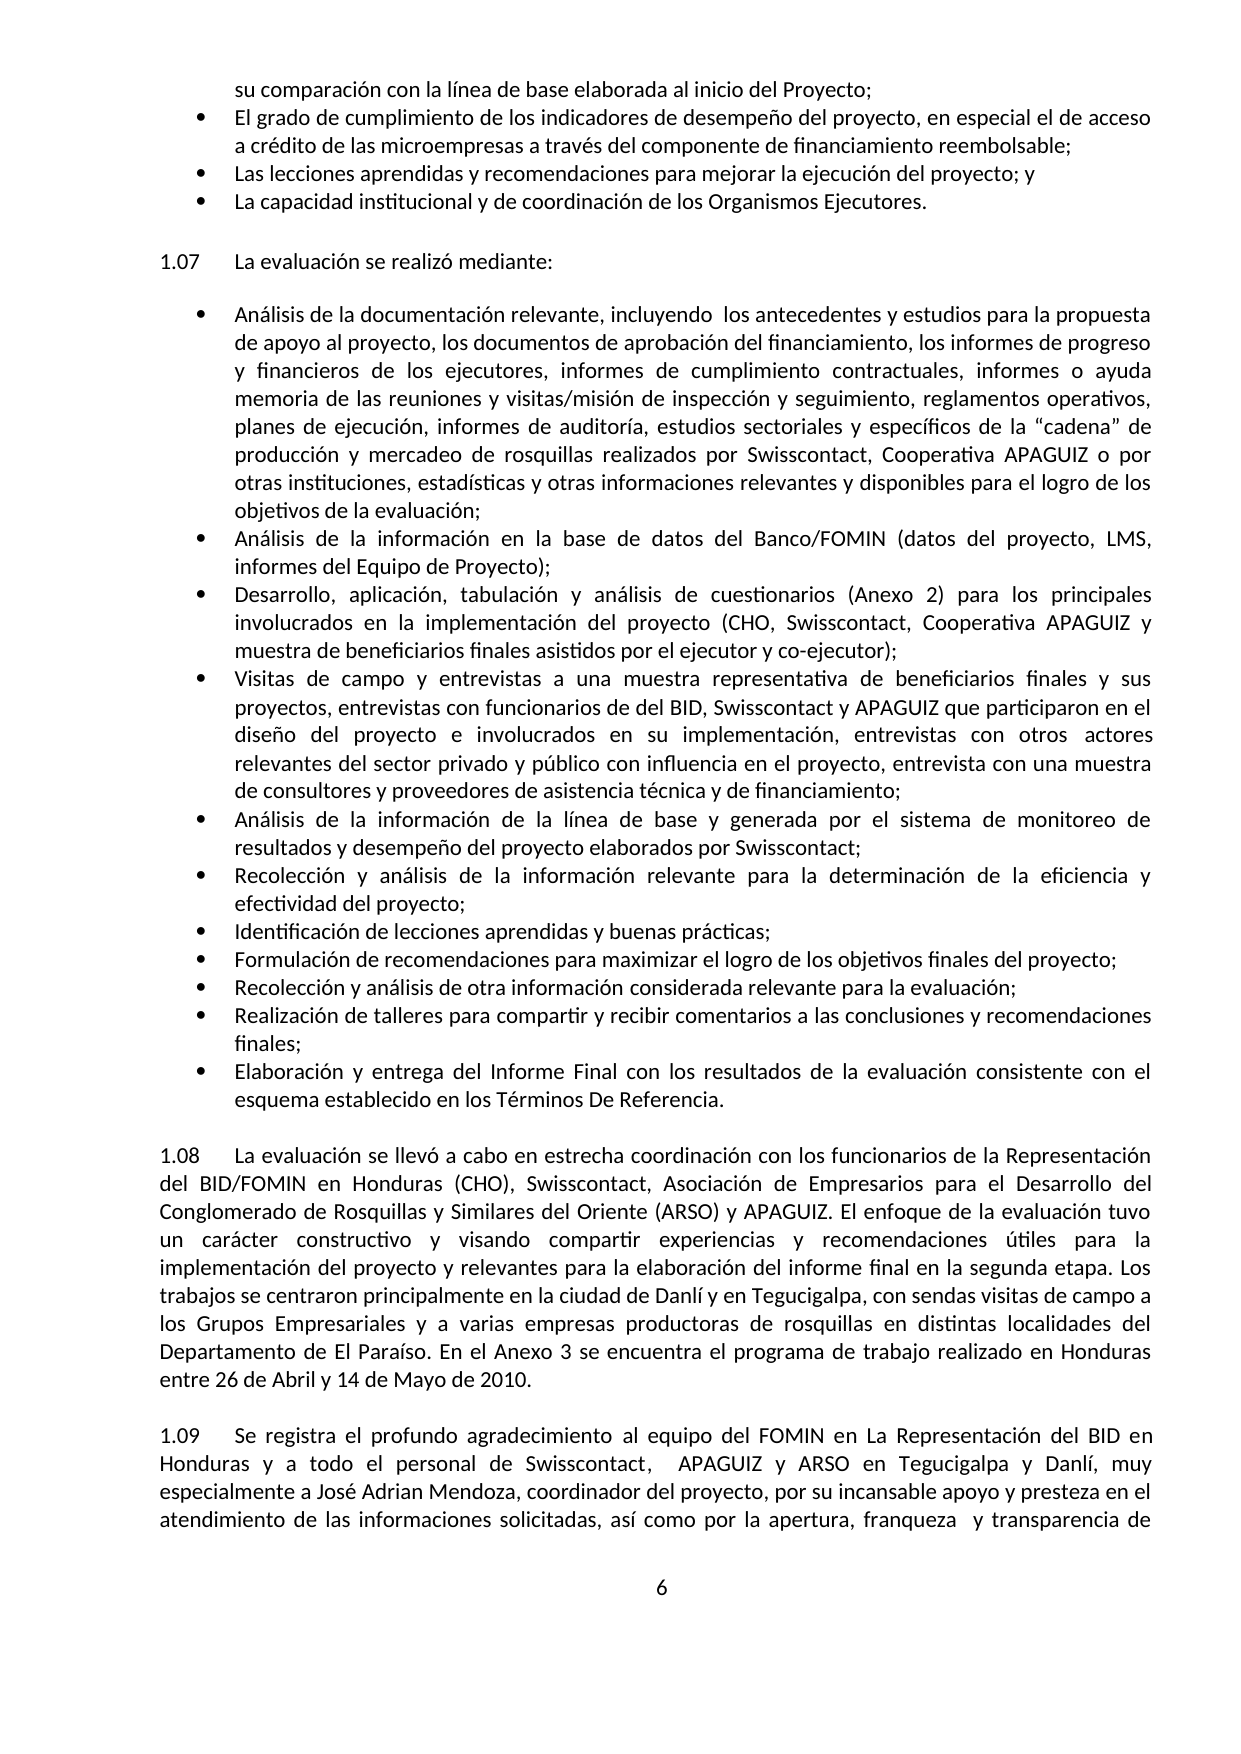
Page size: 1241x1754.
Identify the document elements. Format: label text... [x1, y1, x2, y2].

list Recolección y análisis de la información relevante para la determinación de la eficiencia y efectividad del proyecto; [197, 861, 1153, 917]
text 1.07 La evaluación se realizó mediante: [159, 247, 1153, 275]
list Elaboración y entrega del Informe Final con los resultados de la evaluación consistente con el esquema establecido en los Términos De Referencia. [197, 1057, 1153, 1113]
list Análisis de la información de la línea de base y generada por el sistema de monitoreo de resultados y desempeño del proyecto elaborados por Swisscontact; [197, 805, 1153, 861]
list Análisis de la información en la base de datos del Banco/FOMIN (datos del proyecto, LMS, informes del Equipo de Proyecto); [197, 524, 1153, 581]
list Recolección y análisis de otra información considerada relevante para la evaluación; [197, 973, 1153, 1001]
list Las lecciones aprendidas y recomendaciones para mejorar la ejecución del proyecto; y [197, 159, 1153, 187]
list Realización de talleres para compartir y recibir comentarios a las conclusiones y recomendaciones finales; [197, 1001, 1153, 1057]
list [197, 75, 1153, 103]
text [159, 1421, 1153, 1533]
list Identificación de lecciones aprendidas y buenas prácticas; [197, 917, 1153, 945]
list Formulación de recomendaciones para maximizar el logro de los objetivos finales del proyecto; [197, 945, 1153, 973]
list El grado de cumplimiento de los indicadores de desempeño del proyecto, en especial el de acceso a crédito de las microempresas a través del componente de financiamiento reembolsable; [197, 103, 1153, 159]
list Análisis de la documentación relevante, incluyendo los antecedentes y estudios para la propuesta de apoyo al proyecto, los documentos de aprobación del financiamiento, los informes de progreso y financieros de los ejecutores, informes de cumplimiento contractuales, informes o ayuda memoria de las reuniones y visitas/misión de inspección y seguimiento, reglamentos operativos, planes de ejecución, informes de auditoría, estudios sectoriales y específicos de la “cadena” de producción y mercadeo de rosquillas realizados por Swisscontact, Cooperativa APAGUIZ o por otras instituciones, estadísticas y otras informaciones relevantes y disponibles para el logro de los objetivos de la evaluación; [197, 300, 1153, 524]
list La capacidad institucional y de coordinación de los Organismos Ejecutores. [197, 187, 1153, 215]
text 1.08 La evaluación se llevó a cabo en estrecha coordinación con los funcionarios de la Representación del BID/FOMIN en Honduras (CHO), Swisscontact, Asociación de Empresarios para el Desarrollo del Conglomerado de Rosquillas y Similares del Oriente (ARSO) y APAGUIZ. El enfoque de la evaluación tuvo un carácter constructivo y visando compartir experiencias y recomendaciones útiles para la implementación del proyecto y relevantes para la elaboración del informe final en la segunda etapa. Los trabajos se centraron principalmente en la ciudad de Danlí y en Tegucigalpa, con sendas visitas de campo a los Grupos Empresariales y a varias empresas productoras de rosquillas en distintas localidades del Departamento de El Paraíso. En el Anexo 3 se encuentra el programa de trabajo realizado en Honduras entre 26 de Abril y 14 de Mayo de 2010. [159, 1141, 1153, 1393]
list Desarrollo, aplicación, tabulación y análisis de cuestionarios (Anexo 2) para los principales involucrados en la implementación del proyecto (CHO, Swisscontact, Cooperativa APAGUIZ y muestra de beneficiarios finales asistidos por el ejecutor y co-ejecutor); [197, 581, 1153, 664]
list Visitas de campo y entrevistas a una muestra representativa de beneficiarios finales y sus proyectos, entrevistas con funcionarios de del BID, Swisscontact y APAGUIZ que participaron en el diseño del proyecto e involucrados en su implementación, entrevistas con otros actores relevantes del sector privado y público con influencia en el proyecto, entrevista con una muestra de consultores y proveedores de asistencia técnica y de financiamiento; [197, 664, 1153, 805]
